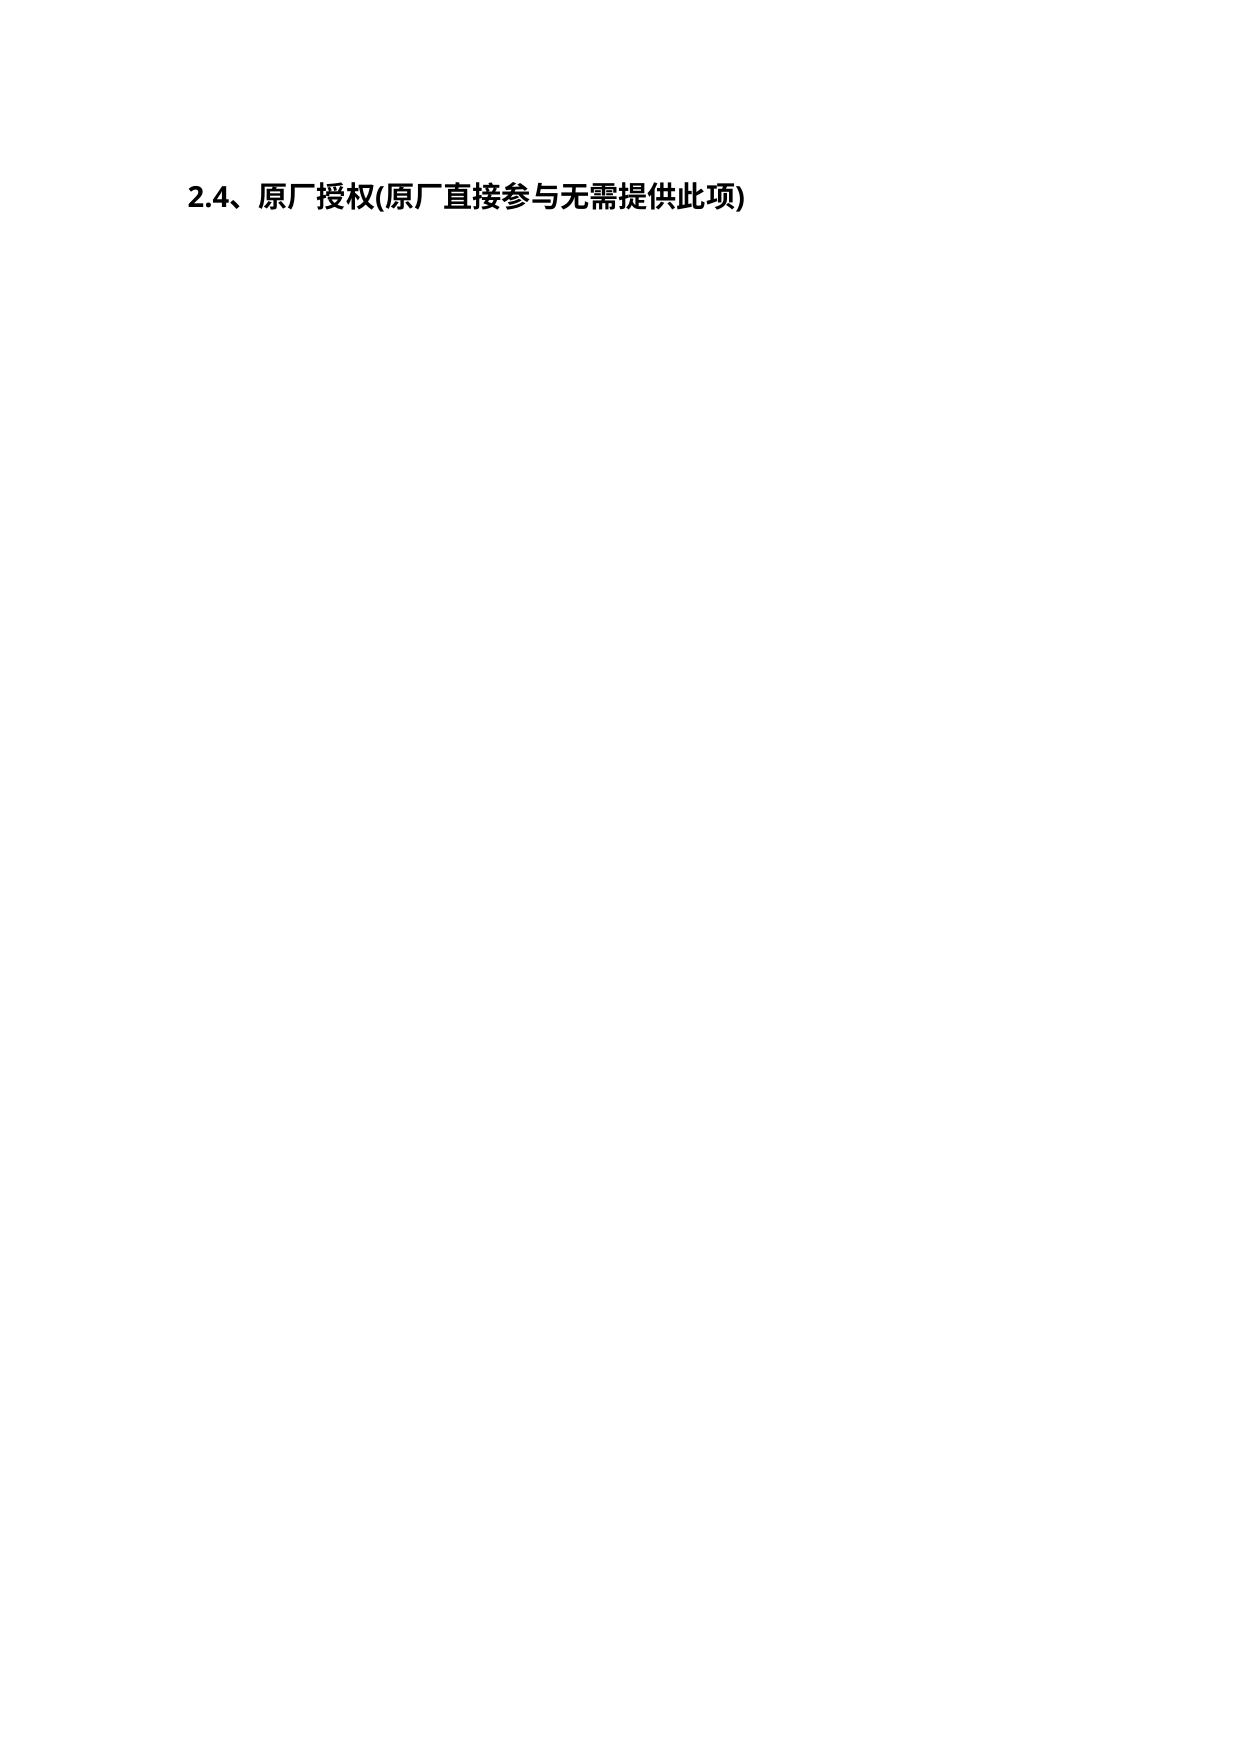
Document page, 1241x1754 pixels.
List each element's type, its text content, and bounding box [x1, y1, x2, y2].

list 2.4、原厂授权(原厂直接参与无需提供此项) [187, 162, 1053, 227]
